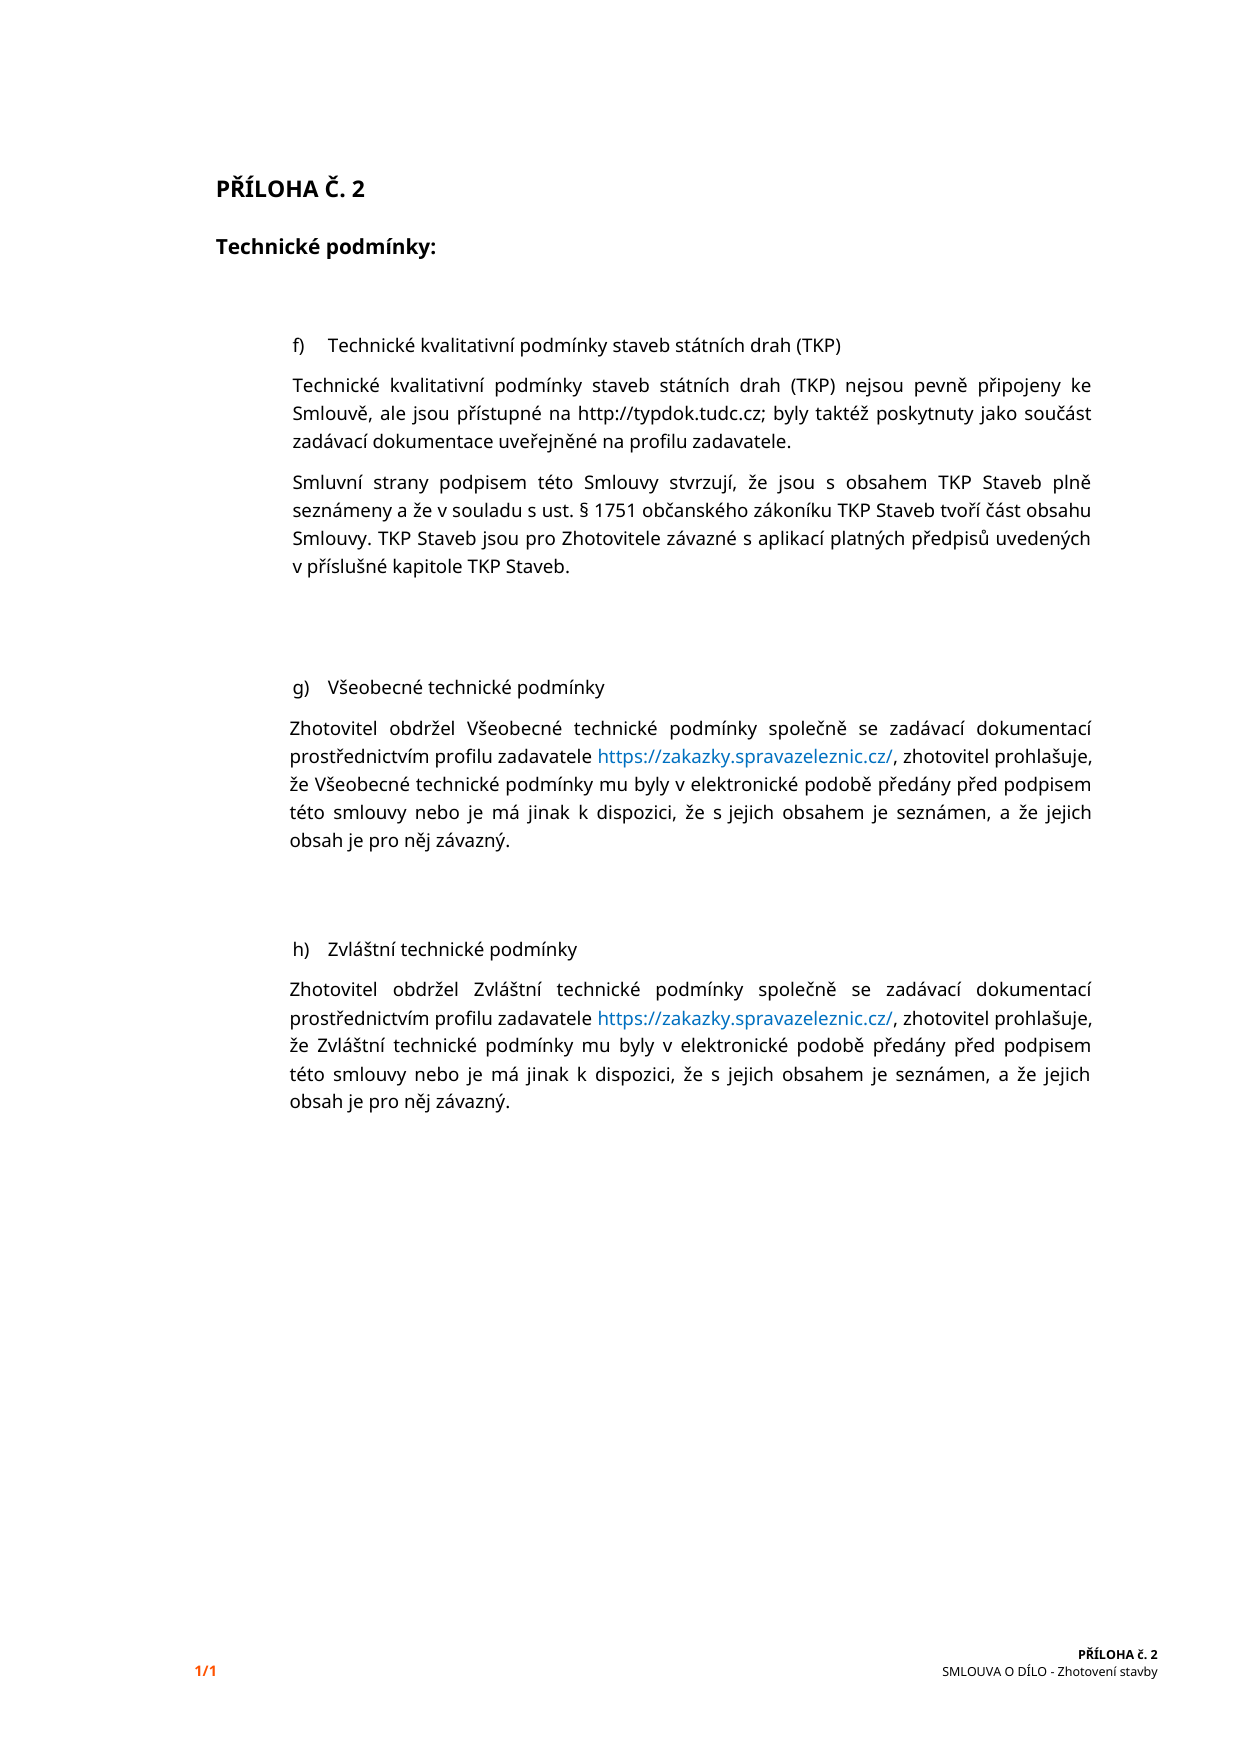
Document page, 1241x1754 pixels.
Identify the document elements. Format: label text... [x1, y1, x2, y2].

text Příloha č. 2 [216, 172, 1093, 204]
list Zvláštní technické podmínky [292, 936, 1093, 962]
text Smluvní strany podpisem této Smlouvy stvrzují, že jsou s obsahem TKP Staveb plně seznámeny a že v souladu s ust. § 1751 občanského zákoníku TKP Staveb tvoří část obsahu Smlouvy. TKP Staveb jsou pro Zhotovitele závazné s aplikací platných předpisů uvedených v příslušné kapitole TKP Staveb. [292, 469, 1093, 578]
text Technické podmínky: [216, 232, 1093, 260]
text Zhotovitel obdržel Zvláštní technické podmínky společně se zadávací dokumentací prostřednictvím profilu zadavatele https://zakazky.spravazeleznic.cz/, zhotovitel prohlašuje, že Zvláštní technické podmínky mu byly v elektronické podobě předány před podpisem této smlouvy nebo je má jinak k dispozici, že s jejich obsahem je seznámen, a že jejich obsah je pro něj závazný. [289, 977, 1093, 1114]
text Zhotovitel obdržel Všeobecné technické podmínky společně se zadávací dokumentací prostřednictvím profilu zadavatele https://zakazky.spravazeleznic.cz/, zhotovitel prohlašuje, že Všeobecné technické podmínky mu byly v elektronické podobě předány před podpisem této smlouvy nebo je má jinak k dispozici, že s jejich obsahem je seznámen, a že jejich obsah je pro něj závazný. [289, 715, 1093, 853]
text Technické kvalitativní podmínky staveb státních drah (TKP) nejsou pevně připojeny ke Smlouvě, ale jsou přístupné na http://typdok.tudc.cz; byly taktéž poskytnuty jako součást zadávací dokumentace uveřejněné na profilu zadavatele. [292, 372, 1093, 454]
list Technické kvalitativní podmínky staveb státních drah (TKP) [292, 332, 1093, 357]
list Všeobecné technické podmínky [292, 674, 1093, 700]
